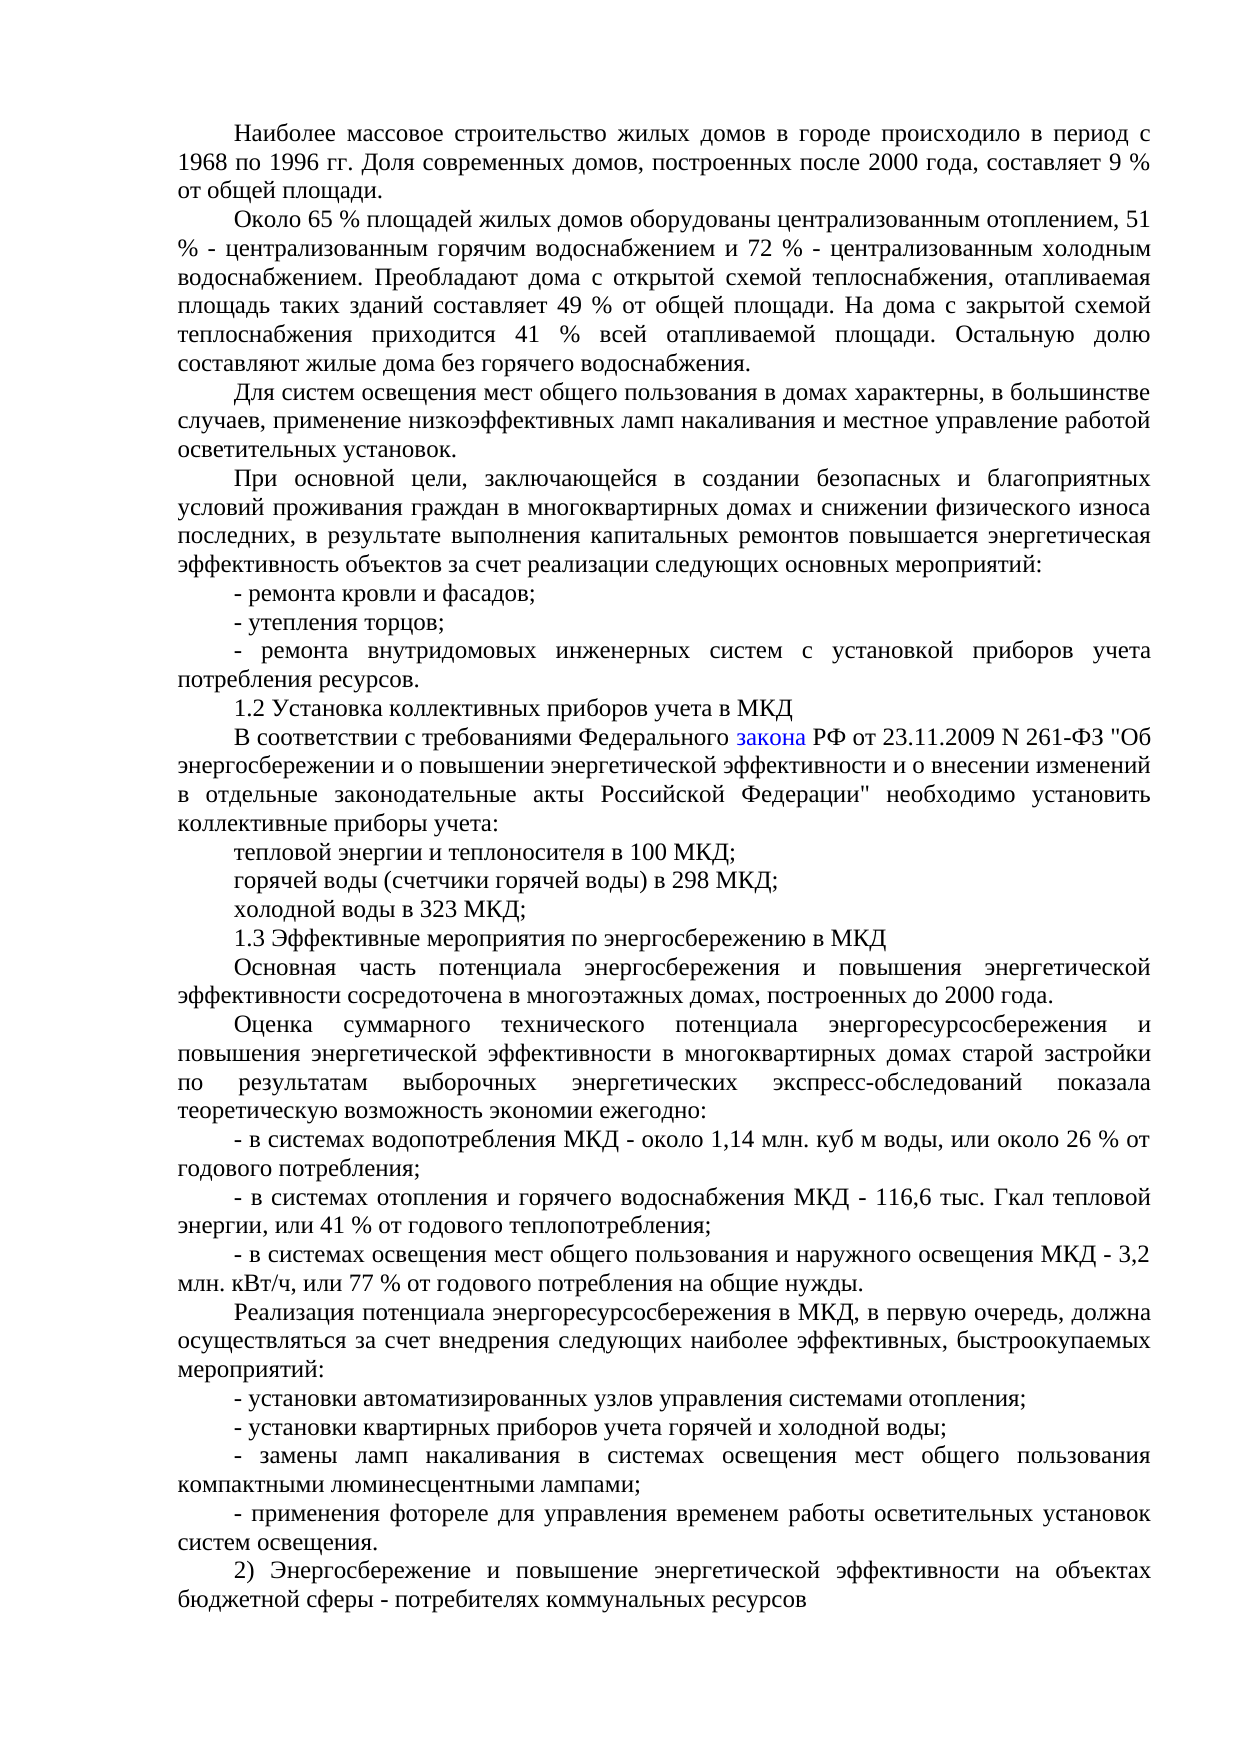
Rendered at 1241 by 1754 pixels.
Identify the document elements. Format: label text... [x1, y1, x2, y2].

text - установки квартирных приборов учета горячей и холодной воды; [177, 1412, 1152, 1441]
text - в системах отопления и горячего водоснабжения МКД - 116,6 тыс. Гкал тепловой энергии, или 41 % от годового теплопотребления; [177, 1182, 1152, 1239]
text Около 65 % площадей жилых домов оборудованы централизованным отоплением, 51 % - централизованным горячим водоснабжением и 72 % - централизованным холодным водоснабжением. Преобладают дома с открытой схемой теплоснабжения, отапливаемая площадь таких зданий составляет 49 % от общей площади. На дома с закрытой схемой теплоснабжения приходится 41 % всей отапливаемой площади. Остальную долю составляют жилые дома без горячего водоснабжения. [177, 204, 1152, 377]
text тепловой энергии и теплоносителя в 100 МКД; [177, 837, 1152, 866]
text В соответствии с требованиями Федерального закона РФ от 23.11.2009 N 261-ФЗ "Об энергосбережении и о повышении энергетической эффективности и о внесении изменений в отдельные законодательные акты Российской Федерации" необходимо установить коллективные приборы учета: [177, 722, 1152, 837]
text горячей воды (счетчики горячей воды) в 298 МКД; [177, 866, 1152, 894]
text 1.2 Установка коллективных приборов учета в МКД [177, 693, 1152, 722]
text Основная часть потенциала энергосбережения и повышения энергетической эффективности сосредоточена в многоэтажных домах, построенных до 2000 года. [177, 952, 1152, 1009]
text - в системах водопотребления МКД - около 1,14 млн. куб м воды, или около 26 % от годового потребления; [177, 1124, 1152, 1182]
text - ремонта кровли и фасадов; [177, 578, 1152, 607]
text При основной цели, заключающейся в создании безопасных и благоприятных условий проживания граждан в многоквартирных домах и снижении физического износа последних, в результате выполнения капитальных ремонтов повышается энергетическая эффективность объектов за счет реализации следующих основных мероприятий: [177, 463, 1152, 578]
text - установки автоматизированных узлов управления системами отопления; [177, 1383, 1152, 1412]
text 1.3 Эффективные мероприятия по энергосбережению в МКД [177, 923, 1152, 952]
text - в системах освещения мест общего пользования и наружного освещения МКД - 3,2 млн. кВт/ч, или 77 % от годового потребления на общие нужды. [177, 1239, 1152, 1297]
text 2) Энергосбережение и повышение энергетической эффективности на объектах бюджетной сферы - потребителях коммунальных ресурсов [177, 1556, 1152, 1613]
text - утепления торцов; [177, 607, 1152, 636]
text Реализация потенциала энергоресурсосбережения в МКД, в первую очередь, должна осуществляться за счет внедрения следующих наиболее эффективных, быстроокупаемых мероприятий: [177, 1297, 1152, 1383]
text - применения фотореле для управления временем работы осветительных установок систем освещения. [177, 1498, 1152, 1556]
text - ремонта внутридомовых инженерных систем с установкой приборов учета потребления ресурсов. [177, 636, 1152, 693]
text холодной воды в 323 МКД; [177, 894, 1152, 923]
text Оценка суммарного технического потенциала энергоресурсосбережения и повышения энергетической эффективности в многоквартирных домах старой застройки по результатам выборочных энергетических экспресс-обследований показала теоретическую возможность экономии ежегодно: [177, 1009, 1152, 1124]
text Для систем освещения мест общего пользования в домах характерны, в большинстве случаев, применение низкоэффективных ламп накаливания и местное управление работой осветительных установок. [177, 377, 1152, 463]
text Наиболее массовое строительство жилых домов в городе происходило в период с 1968 по 1996 гг. Доля современных домов, построенных после 2000 года, составляет 9 % от общей площади. [177, 118, 1152, 204]
text - замены ламп накаливания в системах освещения мест общего пользования компактными люминесцентными лампами; [177, 1441, 1152, 1498]
